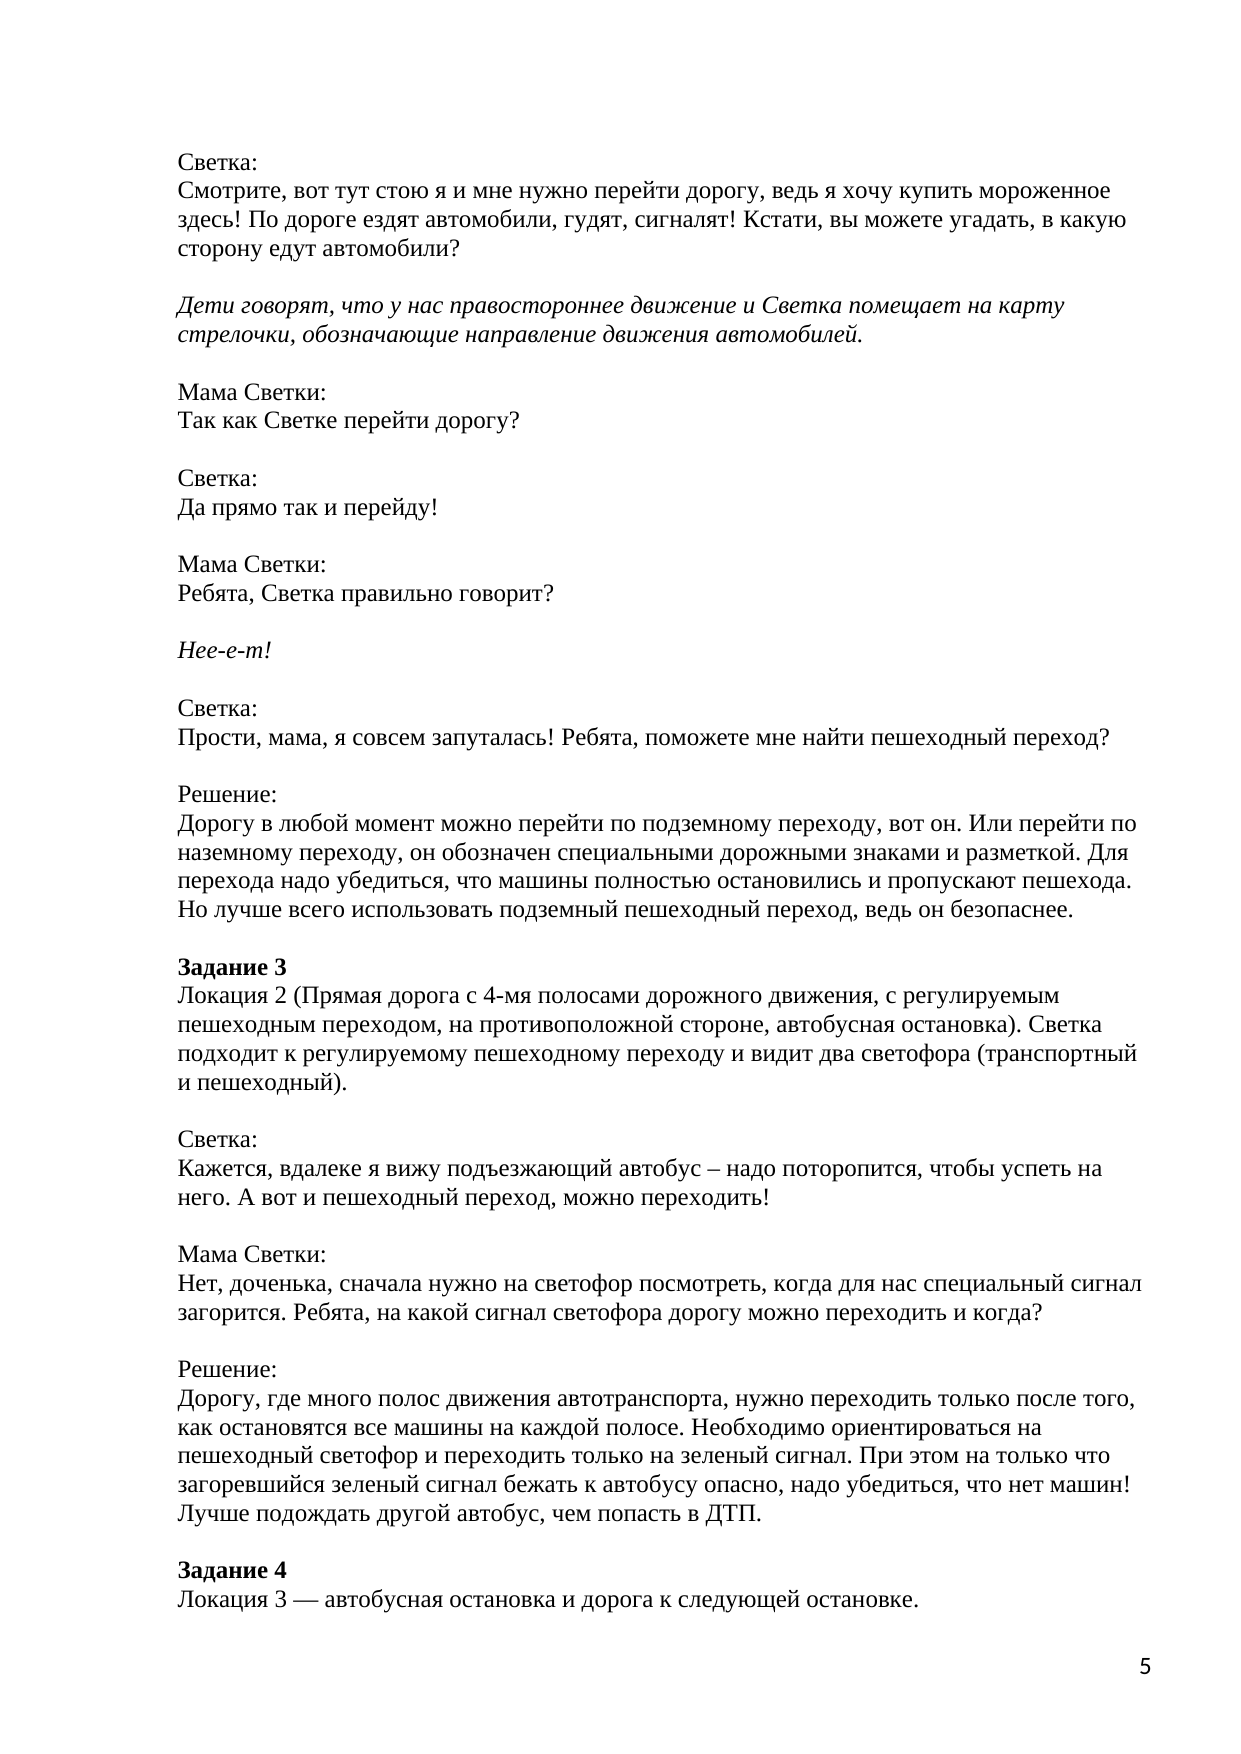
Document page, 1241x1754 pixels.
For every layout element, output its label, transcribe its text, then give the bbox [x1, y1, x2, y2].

text Локация 2 (Прямая дорога с 4-мя полосами дорожного движения, с регулируемым пешеходным переходом, на противоположной стороне, автобусная остановка). Светка подходит к регулируемому пешеходному переходу и видит два светофора (транспортный и пешеходный). [177, 981, 1152, 1096]
text Решение: [177, 1354, 1152, 1383]
text Кажется, вдалеке я вижу подъезжающий автобус – надо поторопится, чтобы успеть на него. А вот и пешеходный переход, можно переходить! [177, 1153, 1152, 1211]
text Дорогу, где много полос движения автотранспорта, нужно переходить только после того, как остановятся все машины на каждой полосе. Необходимо ориентироваться на пешеходный светофор и переходить только на зеленый сигнал. При этом на только что загоревшийся зеленый сигнал бежать к автобусу опасно, надо убедиться, что нет машин! Лучше подождать другой автобус, чем попасть в ДТП. [177, 1383, 1152, 1527]
text Так как Светке перейти дорогу? [177, 406, 1152, 434]
text Задание 4 [177, 1556, 1152, 1584]
text Решение: [177, 779, 1152, 808]
text Нет, доченька, сначала нужно на светофор посмотреть, когда для нас специальный сигнал загорится. Ребята, на какой сигнал светофора дорогу можно переходить и когда? [177, 1268, 1152, 1326]
text Ребята, Светка правильно говорит? [177, 578, 1152, 607]
text Прости, мама, я совсем запуталась! Ребята, поможете мне найти пешеходный переход? [177, 722, 1152, 751]
text Мама Светки: [177, 377, 1152, 406]
text Светка: [177, 1124, 1152, 1153]
text Светка: [177, 463, 1152, 492]
text Локация 3 — автобусная остановка и дорога к следующей остановке. [177, 1584, 1152, 1613]
text Светка: [177, 147, 1152, 176]
text Дорогу в любой момент можно перейти по подземному переходу, вот он. Или перейти по наземному переходу, он обозначен специальными дорожными знаками и разметкой. Для перехода надо убедиться, что машины полностью остановились и пропускают пешехода. Но лучше всего использовать подземный пешеходный переход, ведь он безопаснее. [177, 808, 1152, 923]
text Смотрите, вот тут стою я и мне нужно перейти дорогу, ведь я хочу купить мороженное здесь! По дороге ездят автомобили, гудят, сигналят! Кстати, вы можете угадать, в какую сторону едут автомобили? [177, 176, 1152, 262]
text Задание 3 [177, 952, 1152, 981]
text Нее-е-т! [177, 636, 1152, 664]
text Мама Светки: [177, 1239, 1152, 1268]
text Светка: [177, 693, 1152, 722]
text Дети говорят, что у нас правостороннее движение и Светка помещает на карту стрелочки, обозначающие направление движения автомобилей. [177, 291, 1152, 348]
text Мама Светки: [177, 549, 1152, 578]
text Да прямо так и перейду! [177, 492, 1152, 521]
